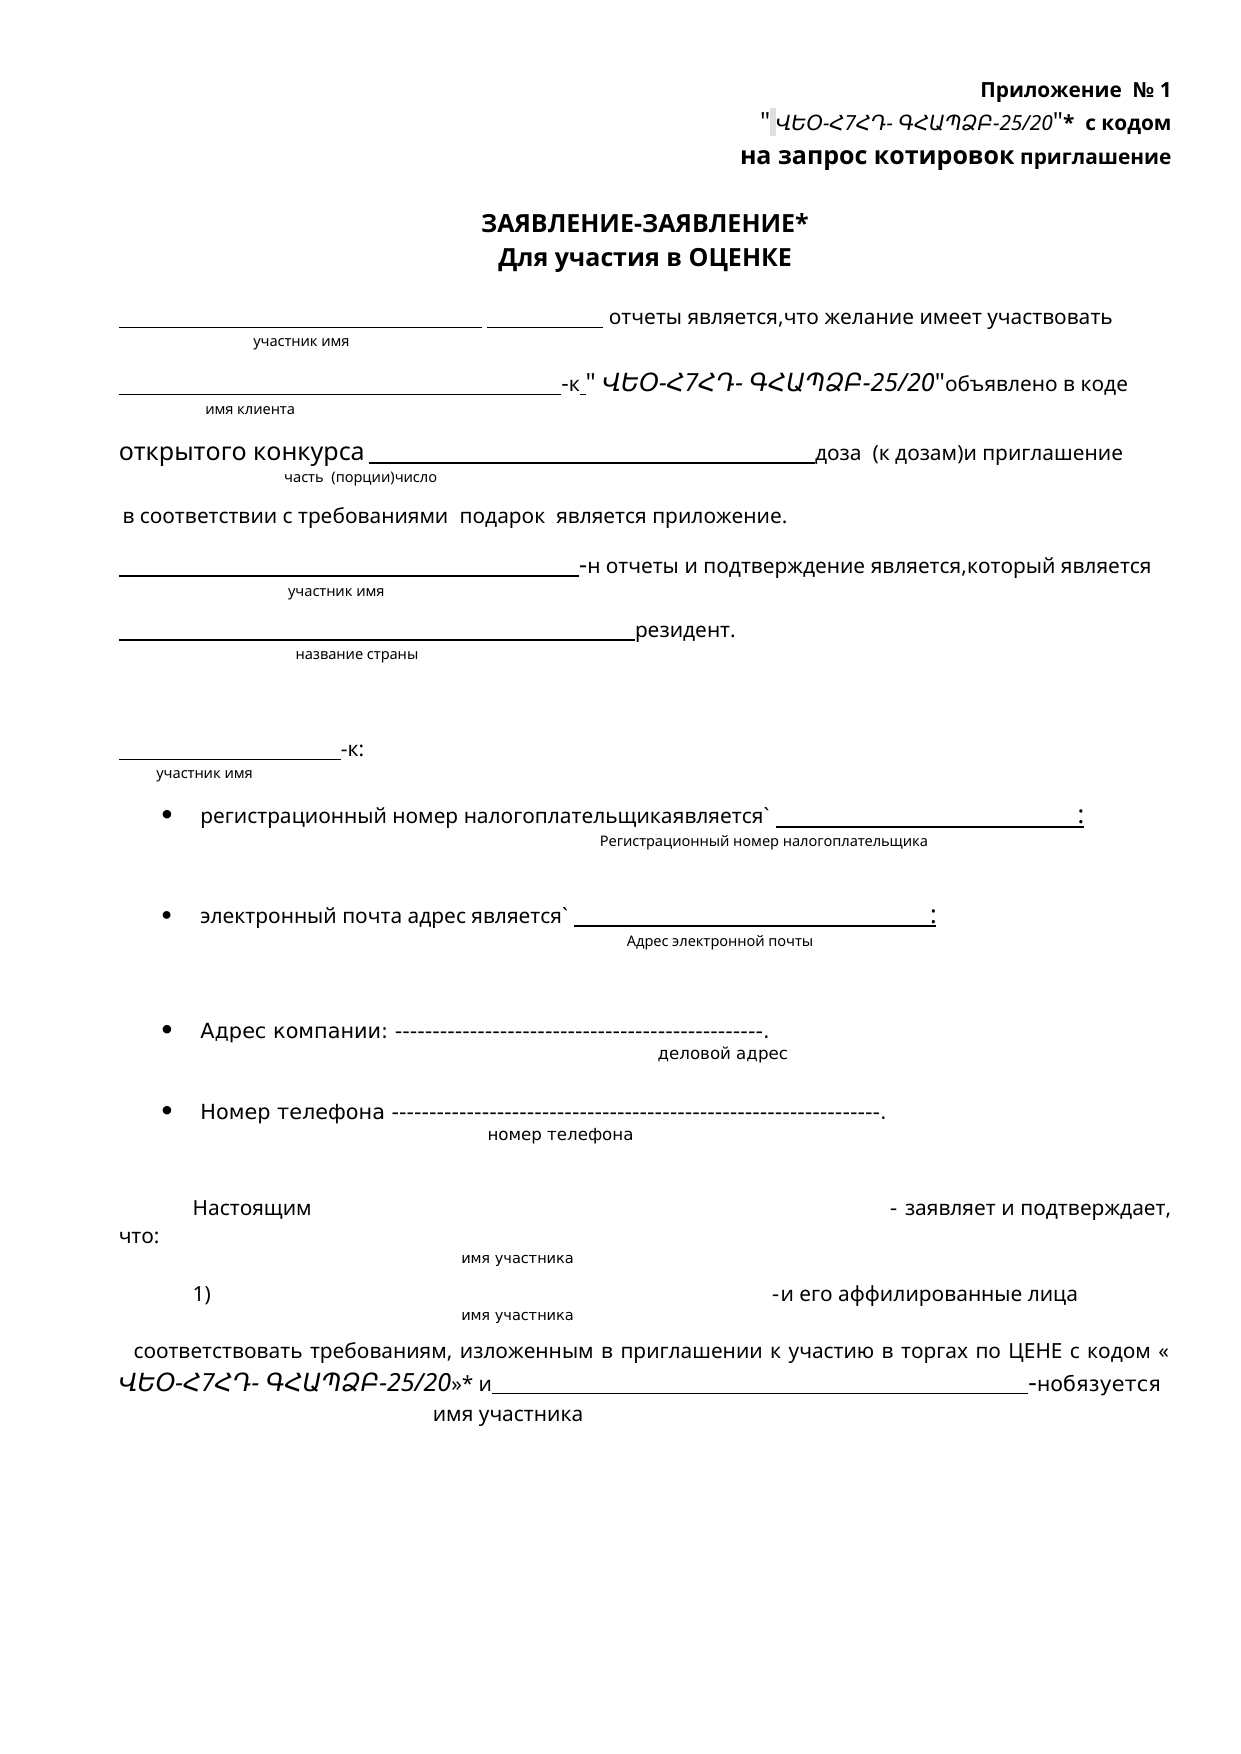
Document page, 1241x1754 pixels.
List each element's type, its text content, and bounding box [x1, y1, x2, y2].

text Адрес электронной почты [118, 931, 1171, 964]
text имя участника [118, 1307, 1171, 1336]
list электронный почта адрес является` : [163, 896, 1171, 931]
text открытого конкурса доза (к дозам)и приглашение [118, 433, 1171, 467]
text ЗАЯВЛЕНИЕ-ЗАЯВЛЕНИЕ* [118, 206, 1171, 240]
text -к " ՎԵՕ-Հ7ՀԴ- ԳՀԱՊՁԲ-25/20"объявлено в коде [118, 365, 1171, 399]
text Настоящим -заявляет и подтверждает, что: [118, 1193, 1171, 1249]
text " ՎԵՕ-Հ7ՀԴ- ԳՀԱՊՁԲ-25/20"* с кодом [118, 103, 1171, 137]
text на запрос котировок приглашение [118, 137, 1171, 172]
text Регистрационный номер налогоплательщика [266, 831, 1171, 865]
text участник имя [118, 763, 1171, 797]
text часть (порции)число [118, 467, 1171, 501]
text имя участника [118, 1399, 1171, 1427]
text в соответствии с требованиями подарок является приложение. [118, 501, 1171, 530]
text 1) -и его аффилированные лица [118, 1279, 1171, 1307]
text -к: [118, 734, 1171, 763]
list Адрес компании: -------------------------------------------------. [163, 1019, 1171, 1044]
text участник имя [118, 581, 1171, 615]
text отчеты является,что желание имеет участвовать [118, 302, 1171, 331]
text Приложение № 1 [118, 75, 1171, 103]
text участник имя [118, 331, 1171, 365]
text деловой адрес [118, 1044, 1171, 1063]
text номер телефона [487, 1125, 1171, 1144]
text название страны [118, 643, 1171, 677]
subtitle Для участия в ОЦЕНКЕ [118, 240, 1171, 274]
text -н отчеты и подтверждение является,который является [118, 547, 1171, 581]
list Номер телефона -----------------------------------------------------------------. [163, 1100, 1171, 1125]
text имя клиента [118, 399, 1171, 433]
text имя участника [118, 1249, 1171, 1279]
list регистрационный номер налогоплательщикаявляется` : [163, 797, 1171, 831]
text резидент. [118, 615, 1171, 643]
text соответствовать требованиям, изложенным в приглашении к участию в торгах по ЦЕНЕ с кодом « ՎԵՕ-Հ7ՀԴ- ԳՀԱՊՁԲ-25/20»* и -нобязуется [118, 1336, 1171, 1399]
